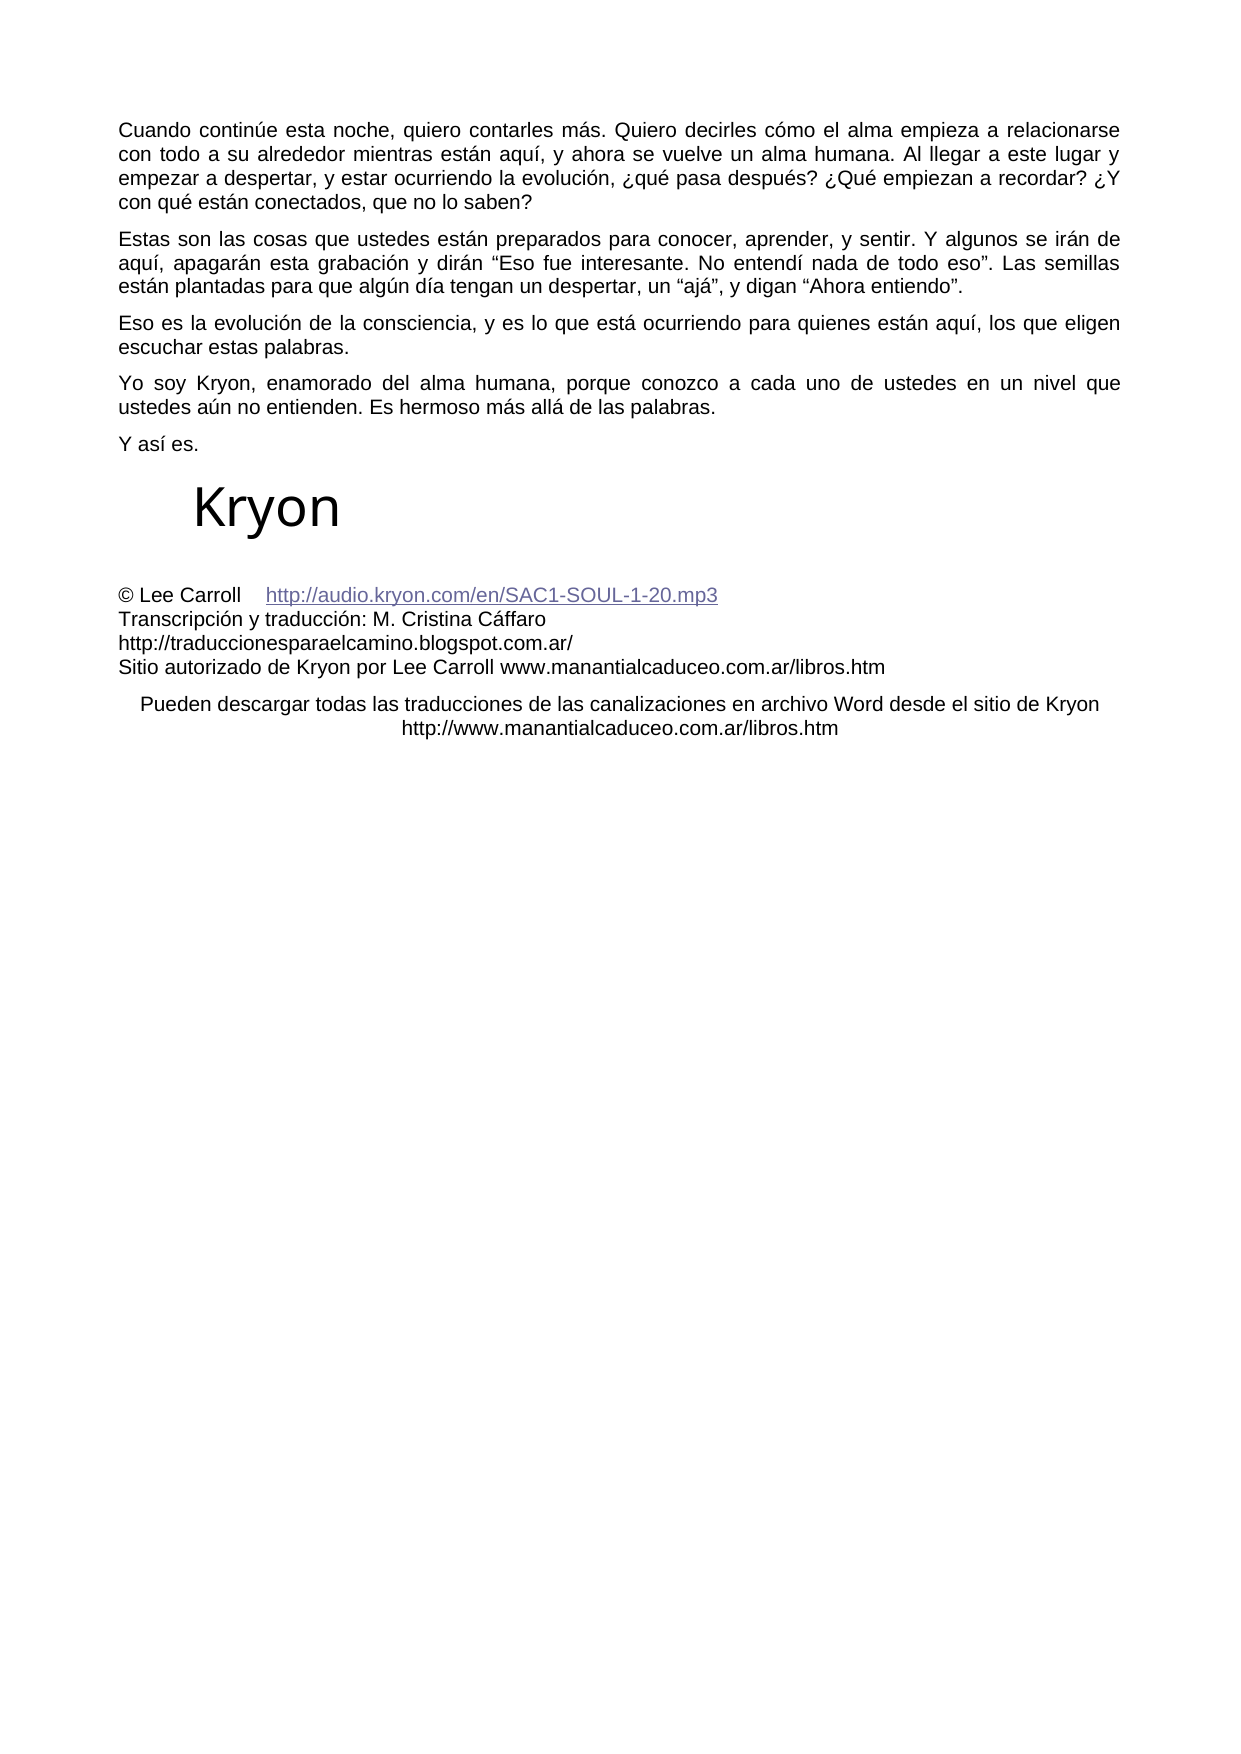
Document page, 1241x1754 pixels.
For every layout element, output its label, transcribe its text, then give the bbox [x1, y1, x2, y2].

text Y así es. [118, 432, 1122, 456]
text Pueden descargar todas las traducciones de las canalizaciones en archivo Word desde el sitio de Kryon http://www.manantialcaduceo.com.ar/libros.htm [118, 691, 1122, 739]
text Eso es la evolución de la consciencia, y es lo que está ocurriendo para quienes están aquí, los que eligen escuchar estas palabras. [118, 311, 1122, 359]
text Transcripción y traducción: M. Cristina Cáffaro http://traduccionesparaelcamino.blogspot.com.ar/ Sitio autorizado de Kryon por Lee Carroll www.manantialcaduceo.com.ar/libros.htm [118, 607, 1122, 679]
text © Lee Carroll http://audio.kryon.com/en/SAC1-SOUL-1-20.mp3 [118, 583, 1122, 607]
text Yo soy Kryon, enamorado del alma humana, porque conozco a cada uno de ustedes en un nivel que ustedes aún no entienden. Es hermoso más allá de las palabras. [118, 371, 1122, 419]
text Estas son las cosas que ustedes están preparados para conocer, aprender, y sentir. Y algunos se irán de aquí, apagarán esta grabación y dirán “Eso fue interesante. No entendí nada de todo eso”. Las semillas están plantadas para que algún día tengan un despertar, un “ajá”, y digan “Ahora entiendo”. [118, 226, 1122, 298]
text Cuando continúe esta noche, quiero contarles más. Quiero decirles cómo el alma empieza a relacionarse con todo a su alrededor mientras están aquí, y ahora se vuelve un alma humana. Al llegar a este lugar y empezar a despertar, y estar ocurriendo la evolución, ¿qué pasa después? ¿Qué empiezan a recordar? ¿Y con qué están conectados, que no lo saben? [118, 118, 1122, 214]
text Kryon [118, 468, 1122, 571]
